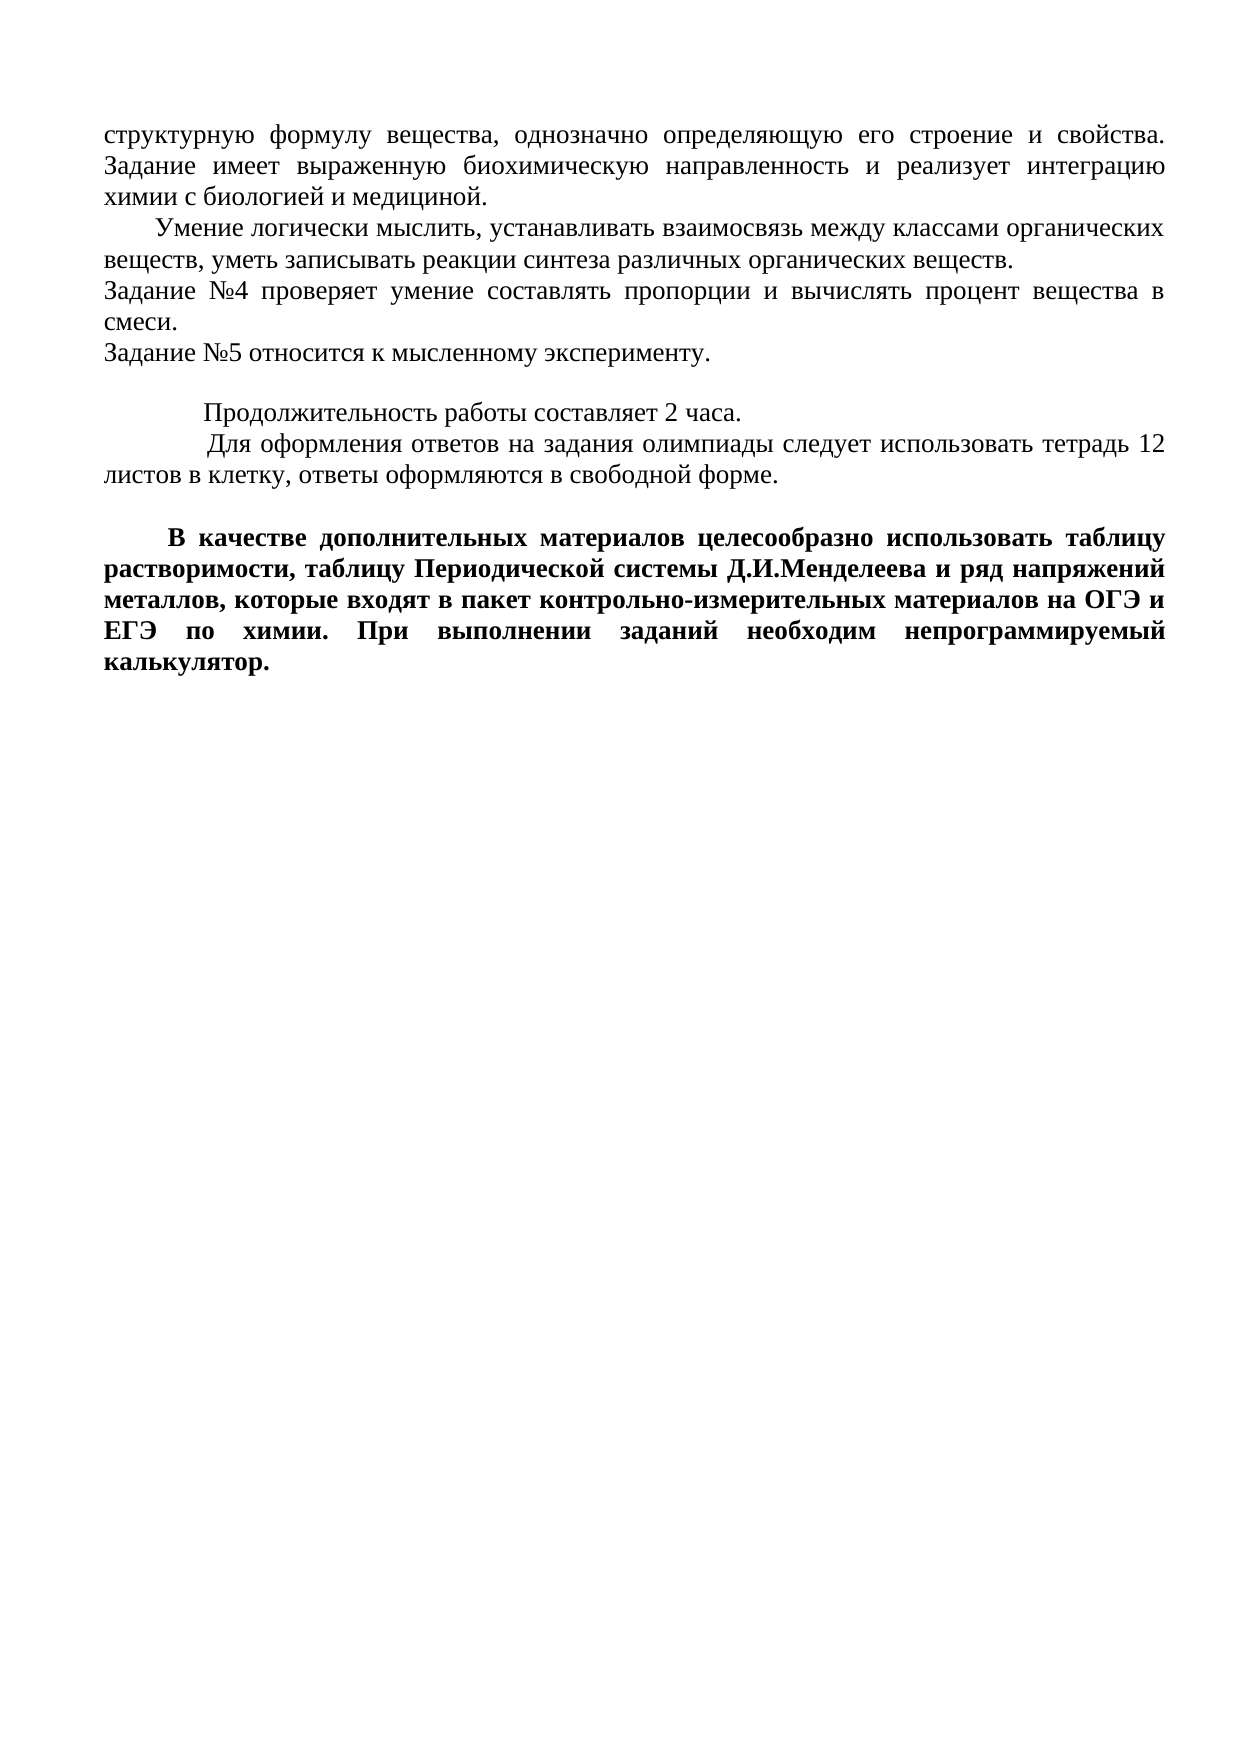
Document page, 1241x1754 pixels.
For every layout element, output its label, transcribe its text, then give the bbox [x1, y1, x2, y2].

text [103, 118, 1167, 212]
text Продолжительность работы составляет 2 часа. [103, 396, 1167, 427]
text Для оформления ответов на задания олимпиады следует использовать тетрадь 12 листов в клетку, ответы оформляются в свободной форме. [103, 427, 1167, 489]
text В качестве дополнительных материалов целесообразно использовать таблицу растворимости, таблицу Периодической системы Д.И.Менделеева и ряд напряжений металлов, которые входят в пакет контрольно-измерительных материалов на ОГЭ и ЕГЭ по химии. При выполнении заданий необходим непрограммируемый калькулятор. [103, 521, 1167, 676]
text Умение логически мыслить, устанавливать взаимосвязь между классами органических веществ, уметь записывать реакции синтеза различных органических веществ. [103, 212, 1167, 274]
text Задание №4 проверяет умение составлять пропорции и вычислять процент вещества в смеси. [103, 274, 1167, 336]
text Задание №5 относится к мысленному эксперименту. [103, 336, 1167, 367]
